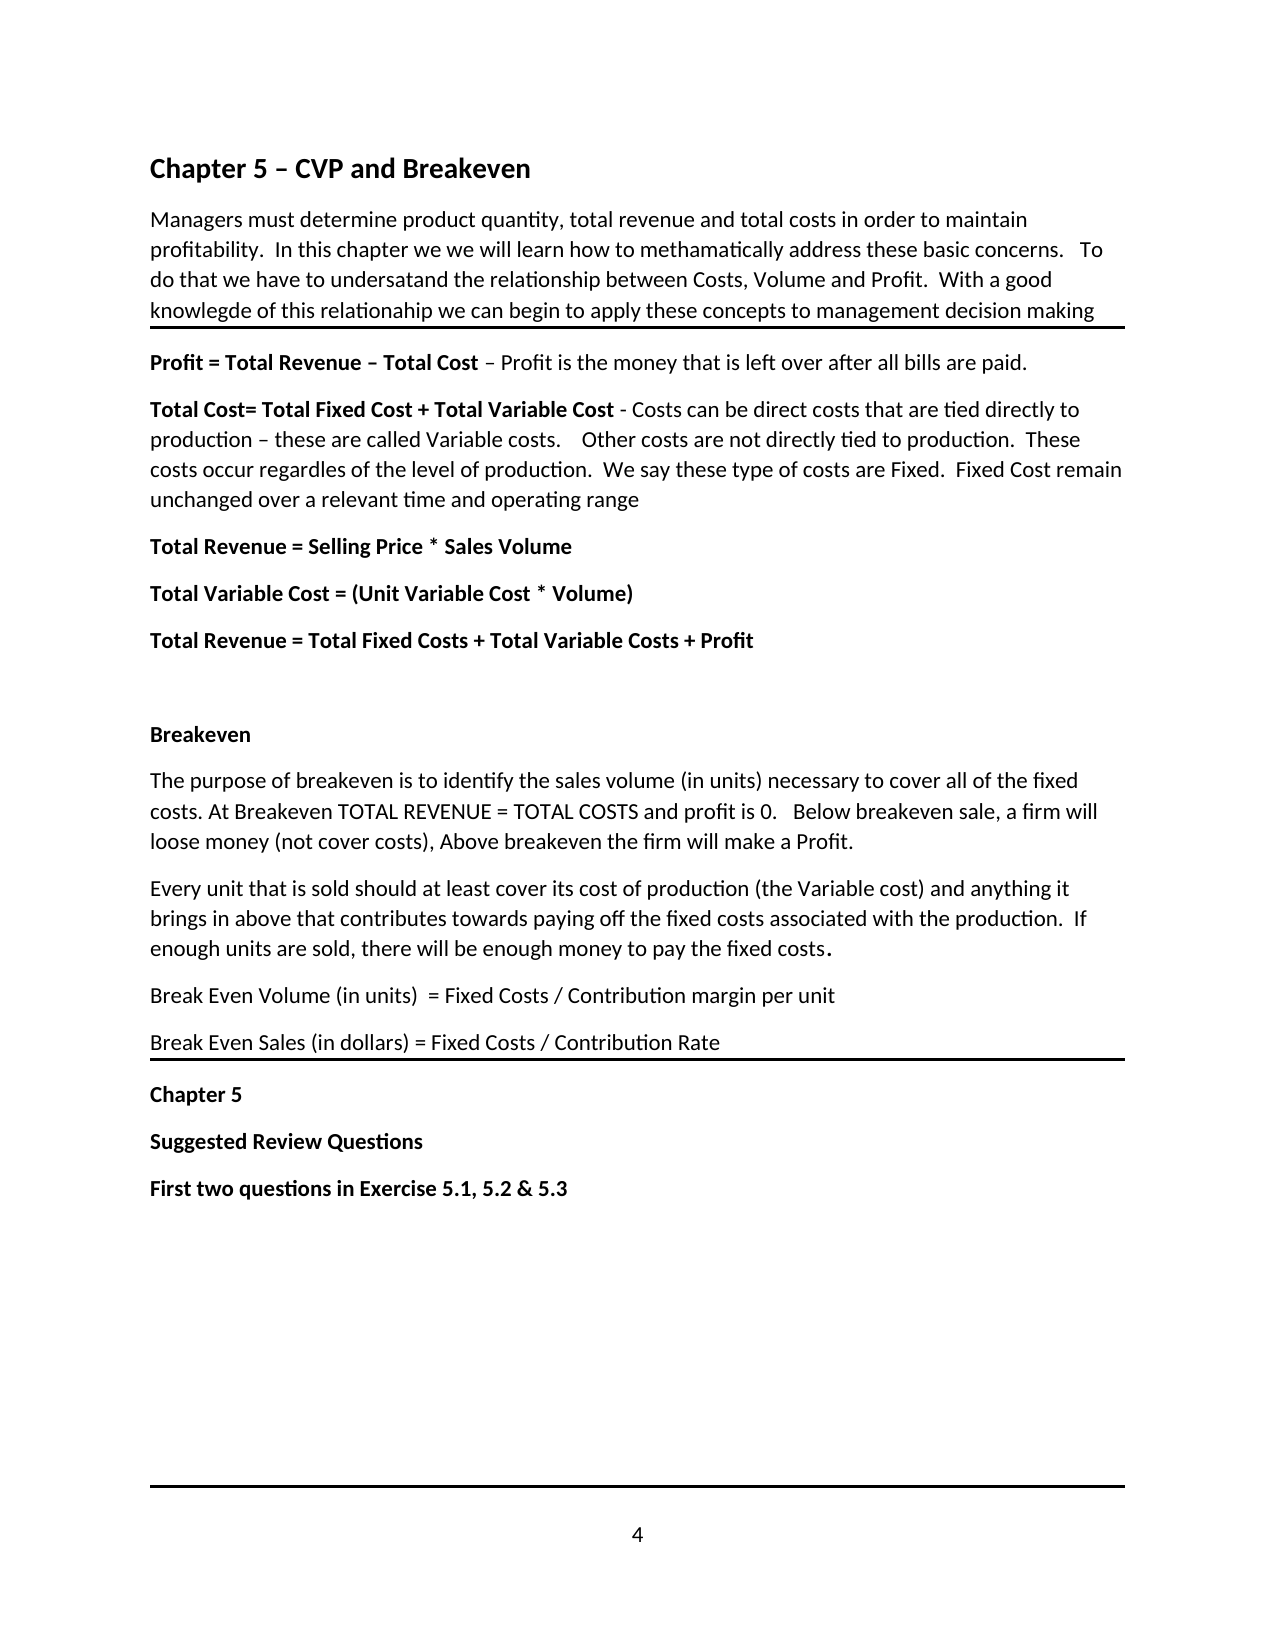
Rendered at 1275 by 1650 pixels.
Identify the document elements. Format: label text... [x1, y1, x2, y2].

text Chapter 5 [150, 1080, 1125, 1108]
text Profit = Total Revenue – Total Cost – Profit is the money that is left over after all bills are paid. [150, 348, 1125, 376]
text The purpose of breakeven is to identify the sales volume (in units) necessary to cover all of the fixed costs. At Breakeven TOTAL REVENUE = TOTAL COSTS and profit is 0. Below breakeven sale, a firm will loose money (not cover costs), Above breakeven the firm will make a Profit. [150, 767, 1125, 855]
text Break Even Sales (in dollars) = Fixed Costs / Contribution Rate [150, 1028, 1125, 1058]
text First two questions in Exercise 5.1, 5.2 & 5.3 [150, 1174, 1125, 1202]
text Total Cost= Total Fixed Cost + Total Variable Cost - Costs can be direct costs that are tied directly to production – these are called Variable costs. Other costs are not directly tied to production. These costs occur regardles of the level of production. We say these type of costs are Fixed. Fixed Cost remain unchanged over a relevant time and operating range [150, 395, 1125, 513]
text Break Even Volume (in units) = Fixed Costs / Contribution margin per unit [150, 981, 1125, 1009]
text Suggested Review Questions [150, 1127, 1125, 1155]
text Total Revenue = Selling Price * Sales Volume [150, 532, 1125, 560]
text Managers must determine product quantity, total revenue and total costs in order to maintain profitability. In this chapter we we will learn how to methamatically address these basic concerns. To do that we have to undersatand the relationship between Costs, Volume and Profit. With a good knowlegde of this relationahip we can begin to apply these concepts to management decision making [150, 205, 1125, 326]
text Total Revenue = Total Fixed Costs + Total Variable Costs + Profit [150, 626, 1125, 654]
text Total Variable Cost = (Unit Variable Cost * Volume) [150, 579, 1125, 607]
text Breakeven [150, 720, 1125, 748]
text Every unit that is sold should at least cover its cost of production (the Variable cost) and anything it brings in above that contributes towards paying off the fixed costs associated with the production. If enough units are sold, there will be enough money to pay the fixed costs. [150, 874, 1125, 962]
text Chapter 5 – CVP and Breakeven [150, 150, 1125, 186]
